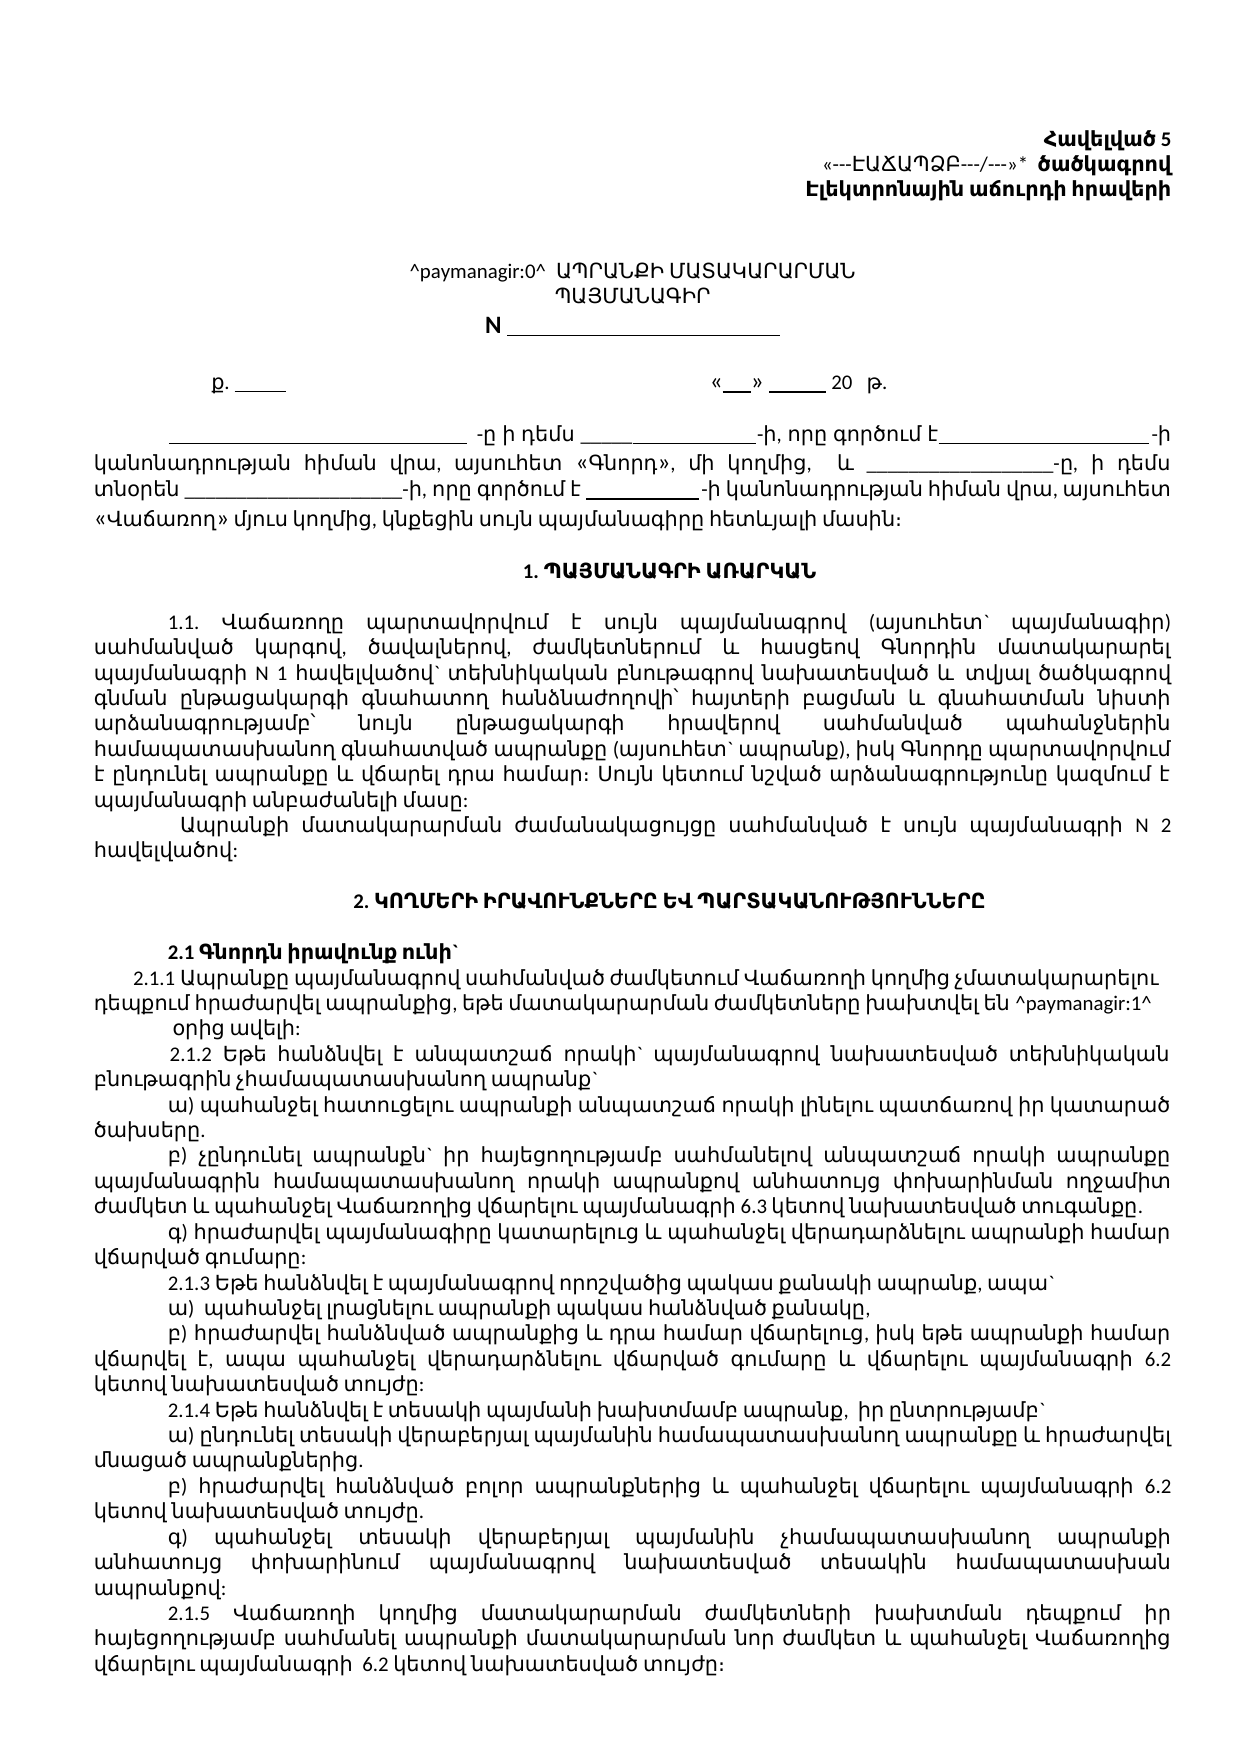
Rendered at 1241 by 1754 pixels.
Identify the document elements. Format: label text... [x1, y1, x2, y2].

text ք. « » 20 թ. [94, 365, 1171, 395]
text ա) ընդունել տեսակի վերաբերյալ պայմանին համապատասխանող ապրանքը և հրաժարվել մնացած ապրանքներից. [94, 1422, 1171, 1473]
text գ) հրաժարվել պայմանագիրը կատարելուց և պահանջել վերադարձնելու ապրանքի համար վճարված գումարը: [94, 1219, 1171, 1270]
text 2.1.2 Եթե հանձնվել է անպատշաճ որակի` պայմանագրով նախատեսված տեխնիկական բնութագրին չհամապատասխանող ապրանք` [94, 1041, 1171, 1092]
text 2.1.1 Ապրանքը պայմանագրով սահմանված ժամկետում Վաճառողի կողմից չմատակարարելու դեպքում հրաժարվել ապրանքից, եթե մատակարարման ժամկետները խախտվել են ^paymanagir:1^ [94, 965, 1171, 1016]
text Հավելված 5 [94, 126, 1171, 151]
text 2. ԿՈՂՄԵՐԻ ԻՐԱՎՈՒՆՔՆԵՐԸ ԵՎ ՊԱՐՏԱԿԱՆՈՒԹՅՈՒՆՆԵՐԸ [94, 888, 1171, 914]
text բ) չընդունել ապրանքն` իր հայեցողությամբ սահմանելով անպատշաճ որակի ապրանքը պայմանագրին համապատասխանող որակի ապրանքով անհատույց փոխարինման ողջամիտ ժամկետ և պահանջել Վաճառողից վճարելու պայմանագրի 6.3 կետով նախատեսված տուգանքը. [94, 1143, 1171, 1219]
text գ) պահանջել տեսակի վերաբերյալ պայմանին չհամապատասխանող ապրանքի անհատույց փոխարինում պայմանագրով նախատեսված տեսակին համապատասխան ապրանքով: [94, 1524, 1171, 1600]
text բ) հրաժարվել հանձնված ապրանքից և դրա համար վճարելուց, իսկ եթե ապրանքի համար վճարվել է, ապա պահանջել վերադարձնելու վճարված գումարը և վճարելու պայմանագրի 6.2 կետով նախատեսված տույժը: [94, 1321, 1171, 1397]
text 1. ՊԱՅՄԱՆԱԳՐԻ ԱՌԱՐԿԱՆ [94, 558, 1171, 583]
text N [79, 309, 1171, 339]
text 2.1.4 Եթե հանձնվել է տեսակի պայմանի խախտմամբ ապրանք, իր ընտրությամբ` [94, 1397, 1171, 1422]
text 2.1.3 Եթե հանձնվել է պայմանագրով որոշվածից պակաս քանակի ապրանք, ապա` [94, 1270, 1171, 1295]
text Էլեկտրոնային աճուրդի հրավերի [94, 177, 1171, 202]
text «---ԷԱՃԱՊՁԲ---/---»* ծածկագրով [94, 151, 1171, 177]
text ^paymanagir:0^ ԱՊՐԱՆՔԻ ՄԱՏԱԿԱՐԱՐՄԱՆ [79, 258, 1171, 283]
text օրից ավելի: [94, 1016, 1171, 1041]
text 2.1 Գնորդն իրավունք ունի` [94, 939, 1171, 965]
text ա) պահանջել հատուցելու ապրանքի անպատշաճ որակի լինելու պատճառով իր կատարած ծախսերը. [94, 1092, 1171, 1143]
text -ը ի դեմս _____ -ի, որը գործում է -ի կանոնադրության հիման վրա, այսուհետ «Գնորդ», մի կողմից, և __________________-ը, ի դեմս տնօրեն _____________________-ի, որը գործում է -ի կանոնադրության հիման վրա, այսուհետ «Վաճառող» մյուս կողմից, կնքեցին սույն պայմանագիրը հետևյալի մասին։ [94, 421, 1171, 533]
text բ) հրաժարվել հանձնված բոլոր ապրանքներից և պահանջել վճարելու պայմանագրի 6.2 կետով նախատեսված տույժը. [94, 1473, 1171, 1524]
text ՊԱՅՄԱՆԱԳԻՐ [79, 283, 1171, 309]
text ա) պահանջել լրացնելու ապրանքի պակաս հանձնված քանակը, [94, 1295, 1171, 1321]
text 2.1.5 Վաճառողի կողմից մատակարարման ժամկետների խախտման դեպքում իր հայեցողությամբ սահմանել ապրանքի մատակարարման նոր ժամկետ և պահանջել Վաճառողից վճարելու պայմանագրի 6.2 կետով նախատեսված տույժը։ [94, 1600, 1171, 1676]
text Ապրանքի մատակարարման ժամանակացույցը սահմանված է սույն պայմանագրի N 2 հավելվածով: [94, 812, 1171, 863]
text 1.1. Վաճառողը պարտավորվում է սույն պայմանագրով (այսուհետ` պայմանագիր) սահմանված կարգով, ծավալներով, ժամկետներում և հասցեով Գնորդին մատակարարել պայմանագրի N 1 հավելվածով` տեխնիկական բնութագրով նախատեսված և տվյալ ծածկագրով գնման ընթացակարգի գնահատող հանձնաժողովի՝ հայտերի բացման և գնահատման նիստի արձանագրությամբ՝ նույն ընթացակարգի հրավերով սահմանված պահանջներին համապատասխանող գնահատված ապրանքը (այսուհետ` ապրանք), իսկ Գնորդը պարտավորվում է ընդունել ապրանքը և վճարել դրա համար։ Սույն կետում նշված արձանագրությունը կազմում է պայմանագրի անբաժանելի մասը: [94, 609, 1171, 812]
